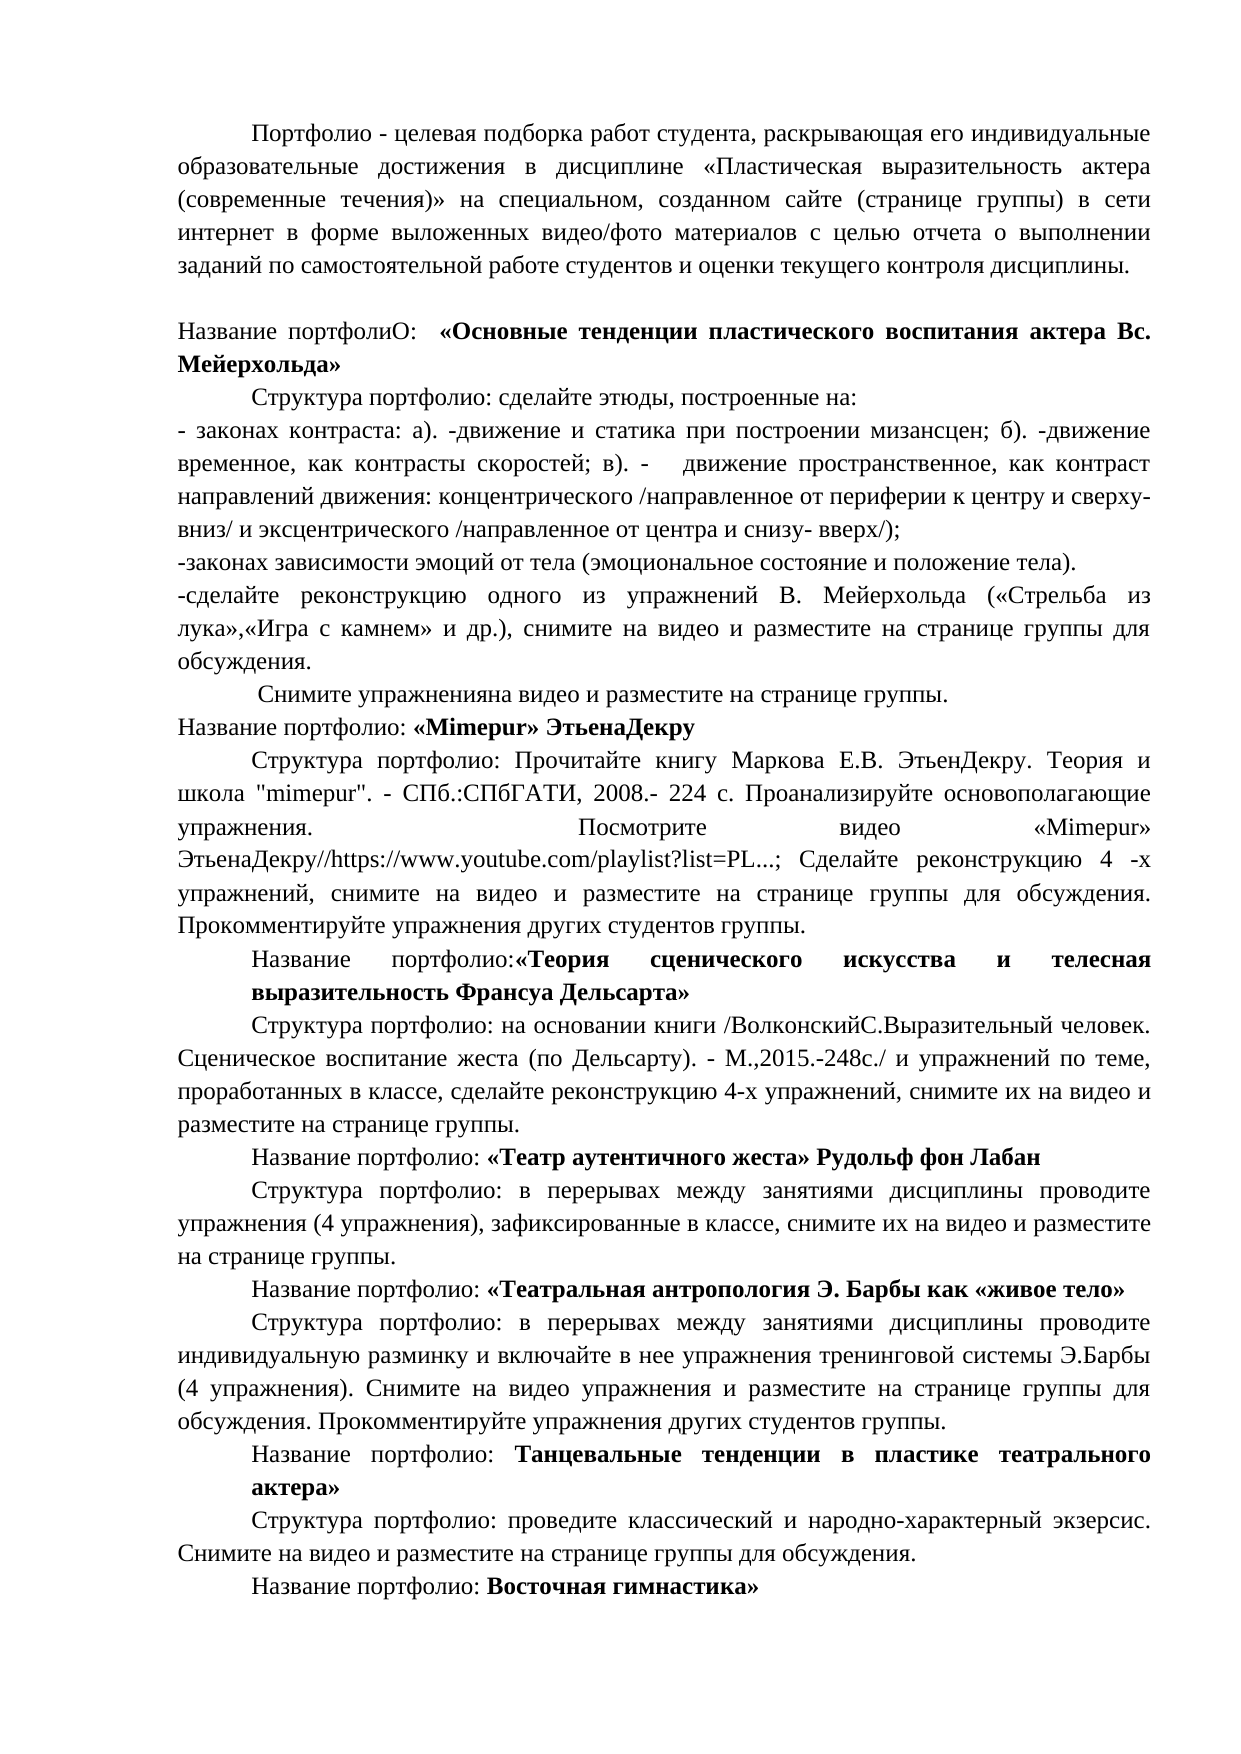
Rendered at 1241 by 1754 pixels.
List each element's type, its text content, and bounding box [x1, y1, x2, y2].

text Название портфолио:«Теория сценического искусства и телесная выразительность Франсуа Дельсарта» [251, 944, 1152, 1005]
text Название портфолио: Восточная гимнастика» [251, 1571, 1152, 1600]
text Структура портфолио: сделайте этюды, построенные на: [177, 382, 1152, 411]
text Структура портфолио: в перерывах между занятиями дисциплины проводите индивидуальную разминку и включайте в нее упражнения тренинговой системы Э.Барбы (4 упражнения). Снимите на видео упражнения и разместите на странице группы для обсуждения. Прокомментируйте упражнения других студентов группы. [177, 1307, 1152, 1435]
text Название портфолио: «Театр аутентичного жеста» Рудольф фон Лабан [251, 1142, 1152, 1171]
text Снимите упражненияна видео и разместите на странице группы. [177, 679, 1152, 708]
text Структура портфолио: в перерывах между занятиями дисциплины проводите упражнения (4 упражнения), зафиксированные в классе, снимите их на видео и разместите на странице группы. [177, 1175, 1152, 1269]
text Название портфолио: Танцевальные тенденции в пластике театрального актера» [251, 1439, 1152, 1501]
text Название портфолио: «Театральная антропология Э. Барбы как «живое тело» [251, 1274, 1152, 1303]
text - законах контраста: а). -движение и статика при построении мизансцен; б). -движение временное, как контрасты скоростей; в). - движение пространственное, как контраст направлений движения: концентрического /направленное от периферии к центру и сверху- вниз/ и эксцентрического /направленное от центра и снизу- вверх/); [177, 415, 1152, 543]
text Название портфолио: «Mimepur» ЭтьенаДекру [177, 712, 1152, 741]
text -сделайте реконструкцию одного из упражнений В. Мейерхольда («Стрельба из лука»,«Игра с камнем» и др.), снимите на видео и разместите на странице группы для обсуждения. [177, 580, 1152, 675]
text -законах зависимости эмоций от тела (эмоциональное состояние и положение тела). [177, 547, 1152, 576]
text Портфолио - целевая подборка работ студента, раскрывающая его индивидуальные образовательные достижения в дисциплине «Пластическая выразительность актера (современные течения)» на специальном, созданном сайте (странице группы) в сети интернет в форме выложенных видео/фото материалов с целью отчета о выполнении заданий по самостоятельной работе студентов и оценки текущего контроля дисциплины. [177, 118, 1152, 279]
text Структура портфолио: проведите классический и народно-характерный экзерсис. Снимите на видео и разместите на странице группы для обсуждения. [177, 1505, 1152, 1567]
text Название портфолиО: «Основные тенденции пластического воспитания актера Вс. Мейерхольда» [177, 316, 1152, 378]
text Структура портфолио: на основании книги /ВолконскийС.Выразительный человек. Сценическое воспитание жеста (по Дельсарту). - М.,2015.-248с./ и упражнений по теме, проработанных в классе, сделайте реконструкцию 4-х упражнений, снимите их на видео и разместите на странице группы. [177, 1010, 1152, 1137]
text Структура портфолио: Прочитайте книгу Маркова Е.В. ЭтьенДекру. Теория и школа "mimepur". - СПб.:СПбГАТИ, 2008.- 224 с. Проанализируйте основополагающие упражнения. Посмотрите видео «Mimepur» ЭтьенаДекру//https://www.youtube.com/playlist?list=PL...; Сделайте реконструкцию 4 -х упражнений, снимите на видео и разместите на странице группы для обсуждения. Прокомментируйте упражнения других студентов группы. [177, 746, 1152, 939]
